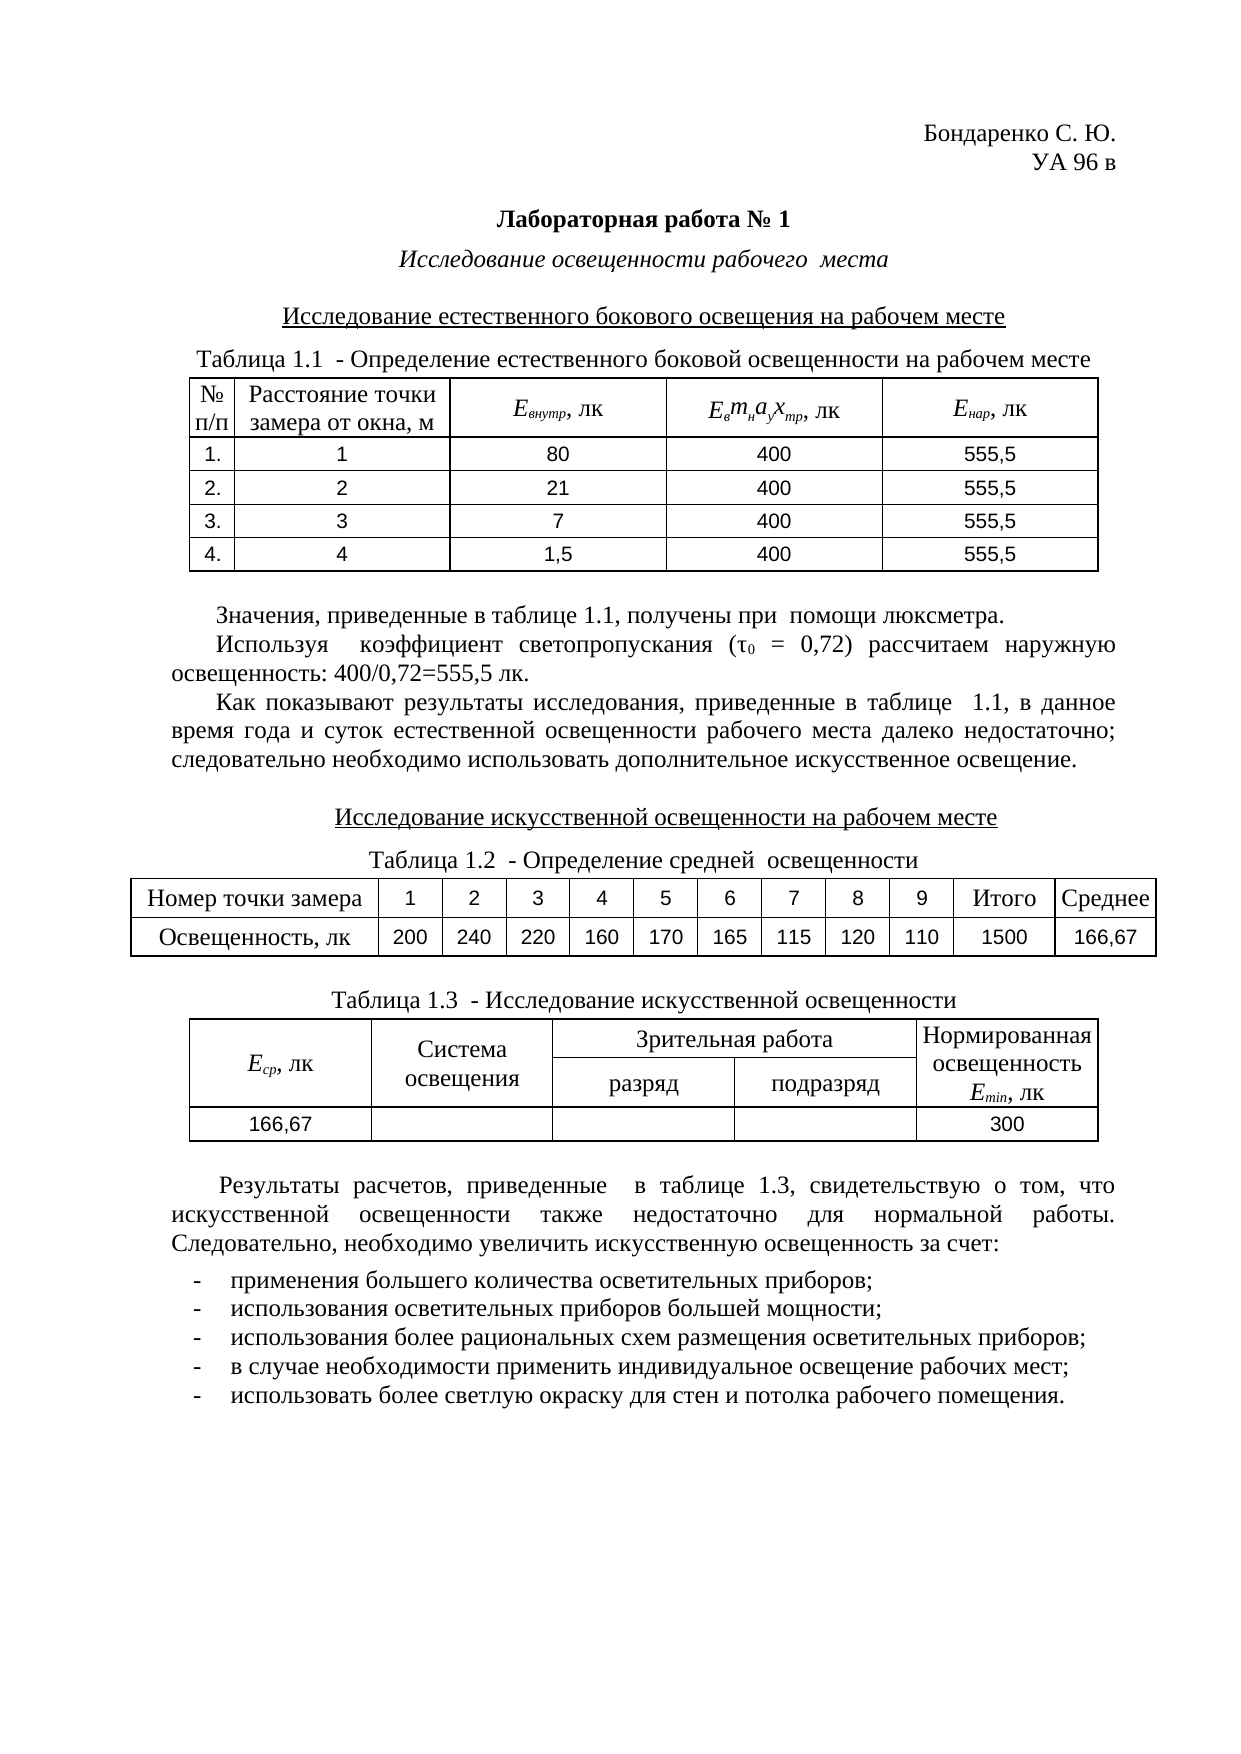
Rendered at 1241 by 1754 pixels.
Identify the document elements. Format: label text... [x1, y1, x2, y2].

table_header 5 [634, 879, 697, 916]
table_header 4 [570, 879, 633, 916]
table_cell 170 [634, 918, 697, 955]
table_cell разряд [553, 1058, 734, 1106]
table_cell 21 [451, 471, 666, 503]
list в случае необходимости применить индивидуальное освещение рабочих мест; [193, 1351, 1116, 1380]
table_cell 400 [667, 438, 882, 470]
table_cell 115 [762, 918, 825, 955]
table_header Енар, лк [883, 379, 1097, 436]
text УА 96 в [171, 147, 1116, 176]
text Таблица 1.2 - Определение средней освещенности [171, 845, 1116, 873]
table_cell [190, 438, 234, 470]
table_cell [190, 538, 234, 570]
table_cell 220 [507, 918, 569, 955]
table_cell подразряд [735, 1058, 916, 1106]
table_header 2 [443, 879, 506, 916]
table_cell 4 [235, 538, 449, 570]
table_header № п/п [190, 379, 234, 436]
table_cell 555,5 [883, 538, 1097, 570]
table_cell 400 [667, 538, 882, 570]
table_cell 1500 [954, 918, 1054, 955]
text Исследование естественного бокового освещения на рабочем месте [171, 301, 1116, 330]
table_cell 160 [570, 918, 633, 955]
text Таблица 1.3 - Исследование искусственной освещенности [171, 985, 1116, 1014]
text Исследование освещенности рабочего места [171, 244, 1116, 272]
table_header Среднее [1056, 879, 1155, 916]
text Результаты расчетов, приведенные в таблице 1.3, свидетельствую о том, что искусственной освещенности также недостаточно для нормальной работы. Следовательно, необходимо увеличить искусственную освещенность за счет: [171, 1170, 1116, 1256]
table_cell 80 [451, 438, 666, 470]
list применения большего количества осветительных приборов; [193, 1265, 1116, 1293]
table_cell 165 [698, 918, 761, 955]
table_cell 2 [235, 471, 449, 503]
table_cell 120 [826, 918, 889, 955]
table_cell 7 [451, 505, 666, 537]
text Как показывают результаты исследования, приведенные в таблице 1.1, в данное время года и суток естественной освещенности рабочего места далеко недостаточно; следовательно необходимо использовать дополнительное искусственное освещение. [171, 687, 1116, 773]
table_header Расстояние точки замера от окна, м [235, 379, 449, 436]
table_header Еср, лк [190, 1020, 371, 1106]
table_header Система освещения [372, 1020, 552, 1106]
table_cell 400 [667, 471, 882, 503]
table_cell 400 [667, 505, 882, 537]
text Значения, приведенные в таблице 1.1, получены при помощи люксметра. [171, 600, 1116, 629]
table_cell [190, 471, 234, 503]
list использовать более светлую окраску для стен и потолка рабочего помещения. [193, 1380, 1116, 1408]
table_cell 555,5 [883, 438, 1097, 470]
table_cell 555,5 [883, 471, 1097, 503]
table_header 3 [507, 879, 569, 916]
table_cell 300 [917, 1108, 1097, 1140]
table_cell 555,5 [883, 505, 1097, 537]
table_header Зрительная работа [553, 1020, 916, 1057]
table_cell [372, 1108, 552, 1140]
subtitle Лабораторная работа № 1 [171, 204, 1116, 233]
table_cell 1 [235, 438, 449, 470]
table_cell [735, 1108, 916, 1140]
table_cell Освещенность, лк [132, 918, 378, 955]
text Таблица 1.1 - Определение естественного боковой освещенности на рабочем месте [171, 344, 1116, 373]
table_header Евmнaуxтр, лк [667, 379, 882, 436]
table_header 7 [762, 879, 825, 916]
table_cell 1,5 [451, 538, 666, 570]
list использования более рациональных схем размещения осветительных приборов; [193, 1322, 1116, 1351]
table_header Нормированная освещенность Еmin, лк [917, 1020, 1097, 1106]
table_header Номер точки замера [132, 879, 378, 916]
text Используя коэффициент светопропускания (τ0 = 0,72) рассчитаем наружную освещенность: 400/0,72=555,5 лк. [171, 629, 1116, 687]
table_cell 110 [890, 918, 953, 955]
table_cell 240 [443, 918, 506, 955]
table_cell [190, 505, 234, 537]
table_header 9 [890, 879, 953, 916]
table_header 1 [379, 879, 442, 916]
table_cell 200 [379, 918, 442, 955]
table_header Евнутр, лк [451, 379, 666, 436]
text Бондаренко С. Ю. [171, 118, 1116, 147]
table_cell 3 [235, 505, 449, 537]
text Исследование искусственной освещенности на рабочем месте [171, 802, 1116, 830]
list использования осветительных приборов большей мощности; [193, 1293, 1116, 1322]
table_header 8 [826, 879, 889, 916]
table_header Итого [954, 879, 1054, 916]
table_cell [553, 1108, 734, 1140]
table_cell 166,67 [190, 1108, 371, 1140]
table_cell 166,67 [1056, 918, 1155, 955]
table_header 6 [698, 879, 761, 916]
